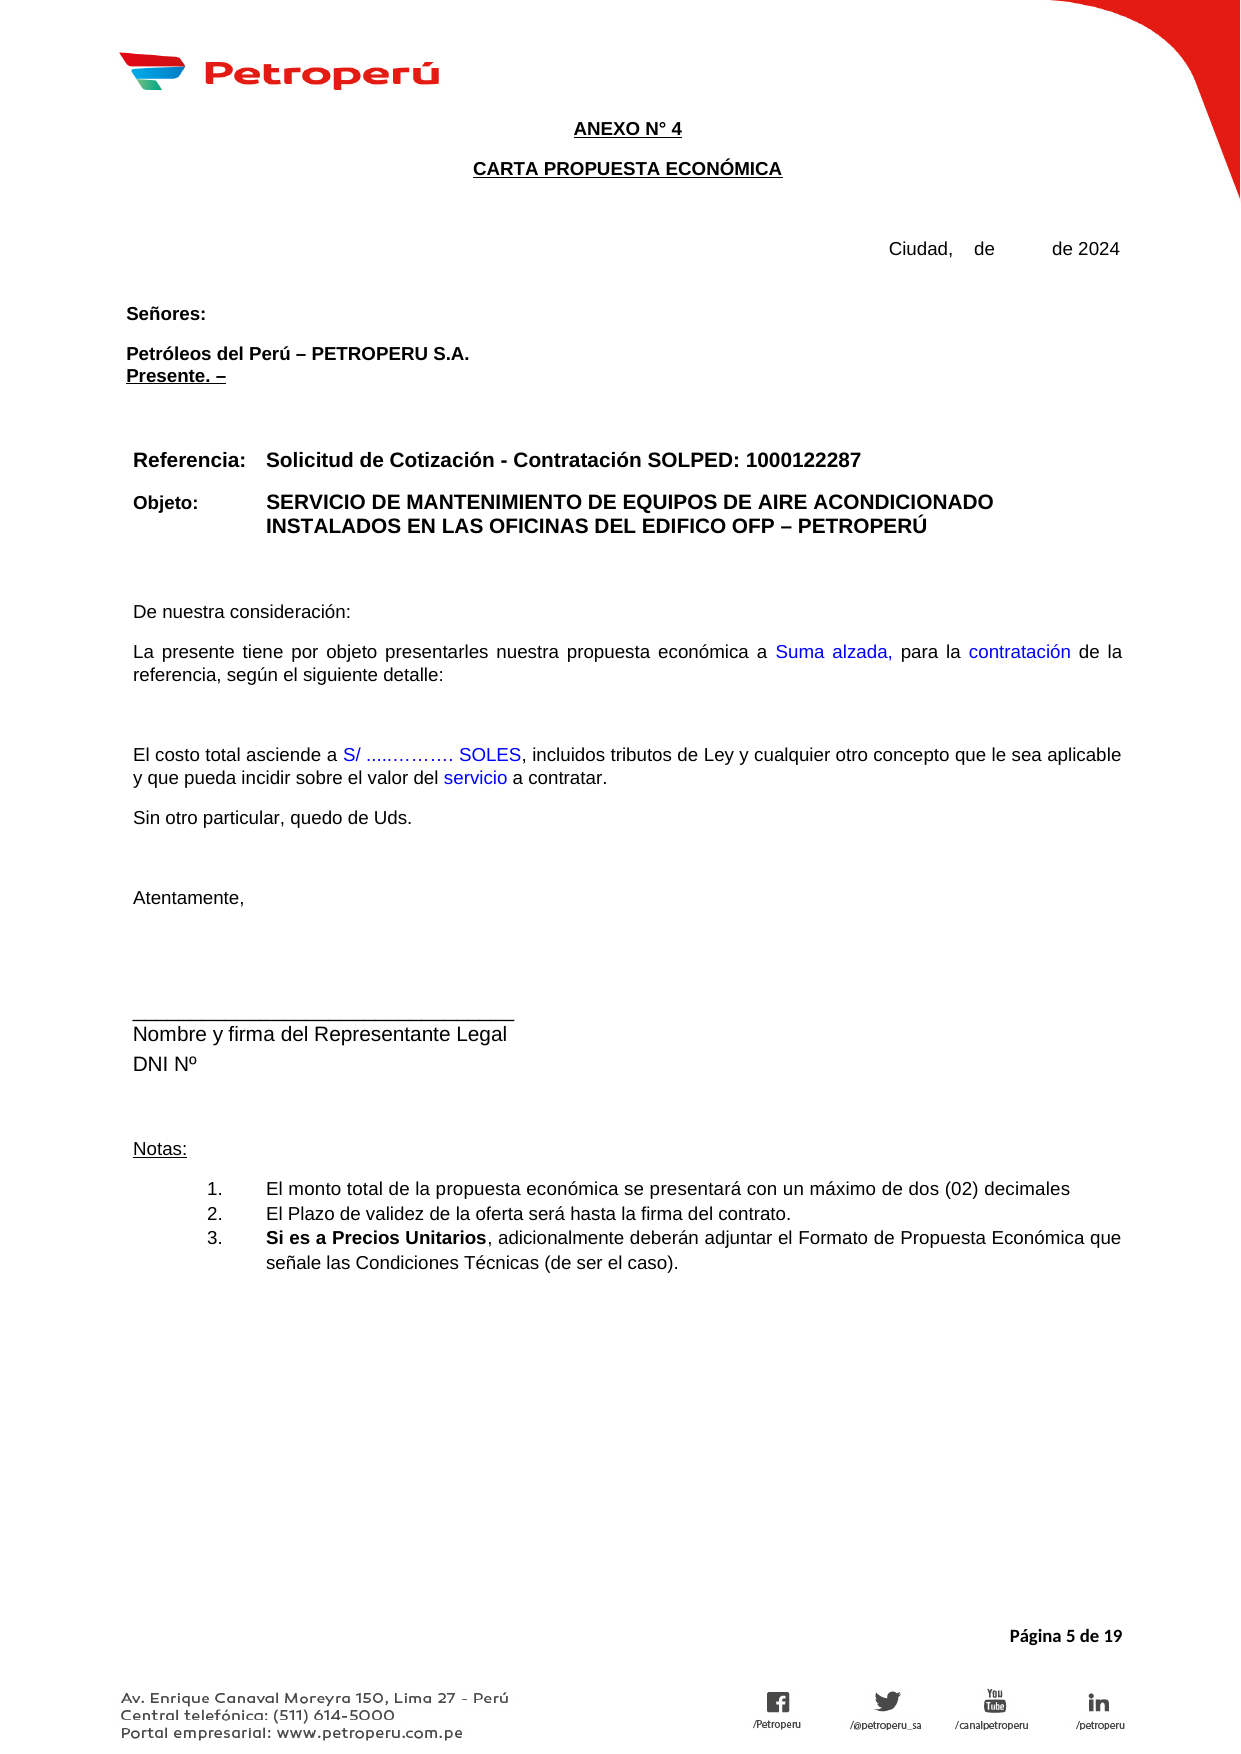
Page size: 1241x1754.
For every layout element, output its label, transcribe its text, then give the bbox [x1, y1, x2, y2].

text Señores: [126, 303, 1120, 325]
text Ciudad, de de 2024 [724, 238, 1120, 259]
text Atentamente, [133, 887, 1122, 908]
list El monto total de la propuesta económica se presentará con un máximo de dos (02) decimales [207, 1178, 1122, 1199]
text Sin otro particular, quedo de Uds. [133, 807, 1122, 828]
list El Plazo de validez de la oferta será hasta la firma del contrato. [207, 1202, 1122, 1224]
text ANEXO N° 4 [133, 118, 1122, 140]
text Petróleos del Perú – PETROPERU S.A. [126, 343, 1120, 364]
picture [1, 0, 1241, 209]
text Notas: [133, 1138, 1122, 1159]
text Referencia: Solicitud de Cotización - Contratación SOLPED: 1000122287 [133, 448, 1122, 472]
text La presente tiene por objeto presentarles nuestra propuesta económica a Suma alzada, para la contratación de la referencia, según el siguiente detalle: [133, 641, 1122, 686]
text Objeto: SERVICIO DE MANTENIMIENTO DE EQUIPOS DE AIRE ACONDICIONADO INSTALADOS EN LAS OFICINAS DEL EDIFICO OFP – PETROPERÚ [133, 490, 1122, 538]
list Si es a Precios Unitarios, adicionalmente deberán adjuntar el Formato de Propuesta Económica que señale las Condiciones Técnicas (de ser el caso). [207, 1227, 1122, 1273]
text Presente. – [126, 364, 1120, 386]
picture [2, 1680, 1241, 1754]
text El costo total asciende a S/ .....………. SOLES, incluidos tributos de Ley y cualquier otro concepto que le sea aplicable y que pueda incidir sobre el valor del servicio a contratar. [133, 744, 1122, 789]
text De nuestra consideración: [133, 601, 1122, 622]
text CARTA PROPUESTA ECONÓMICA [133, 158, 1122, 180]
